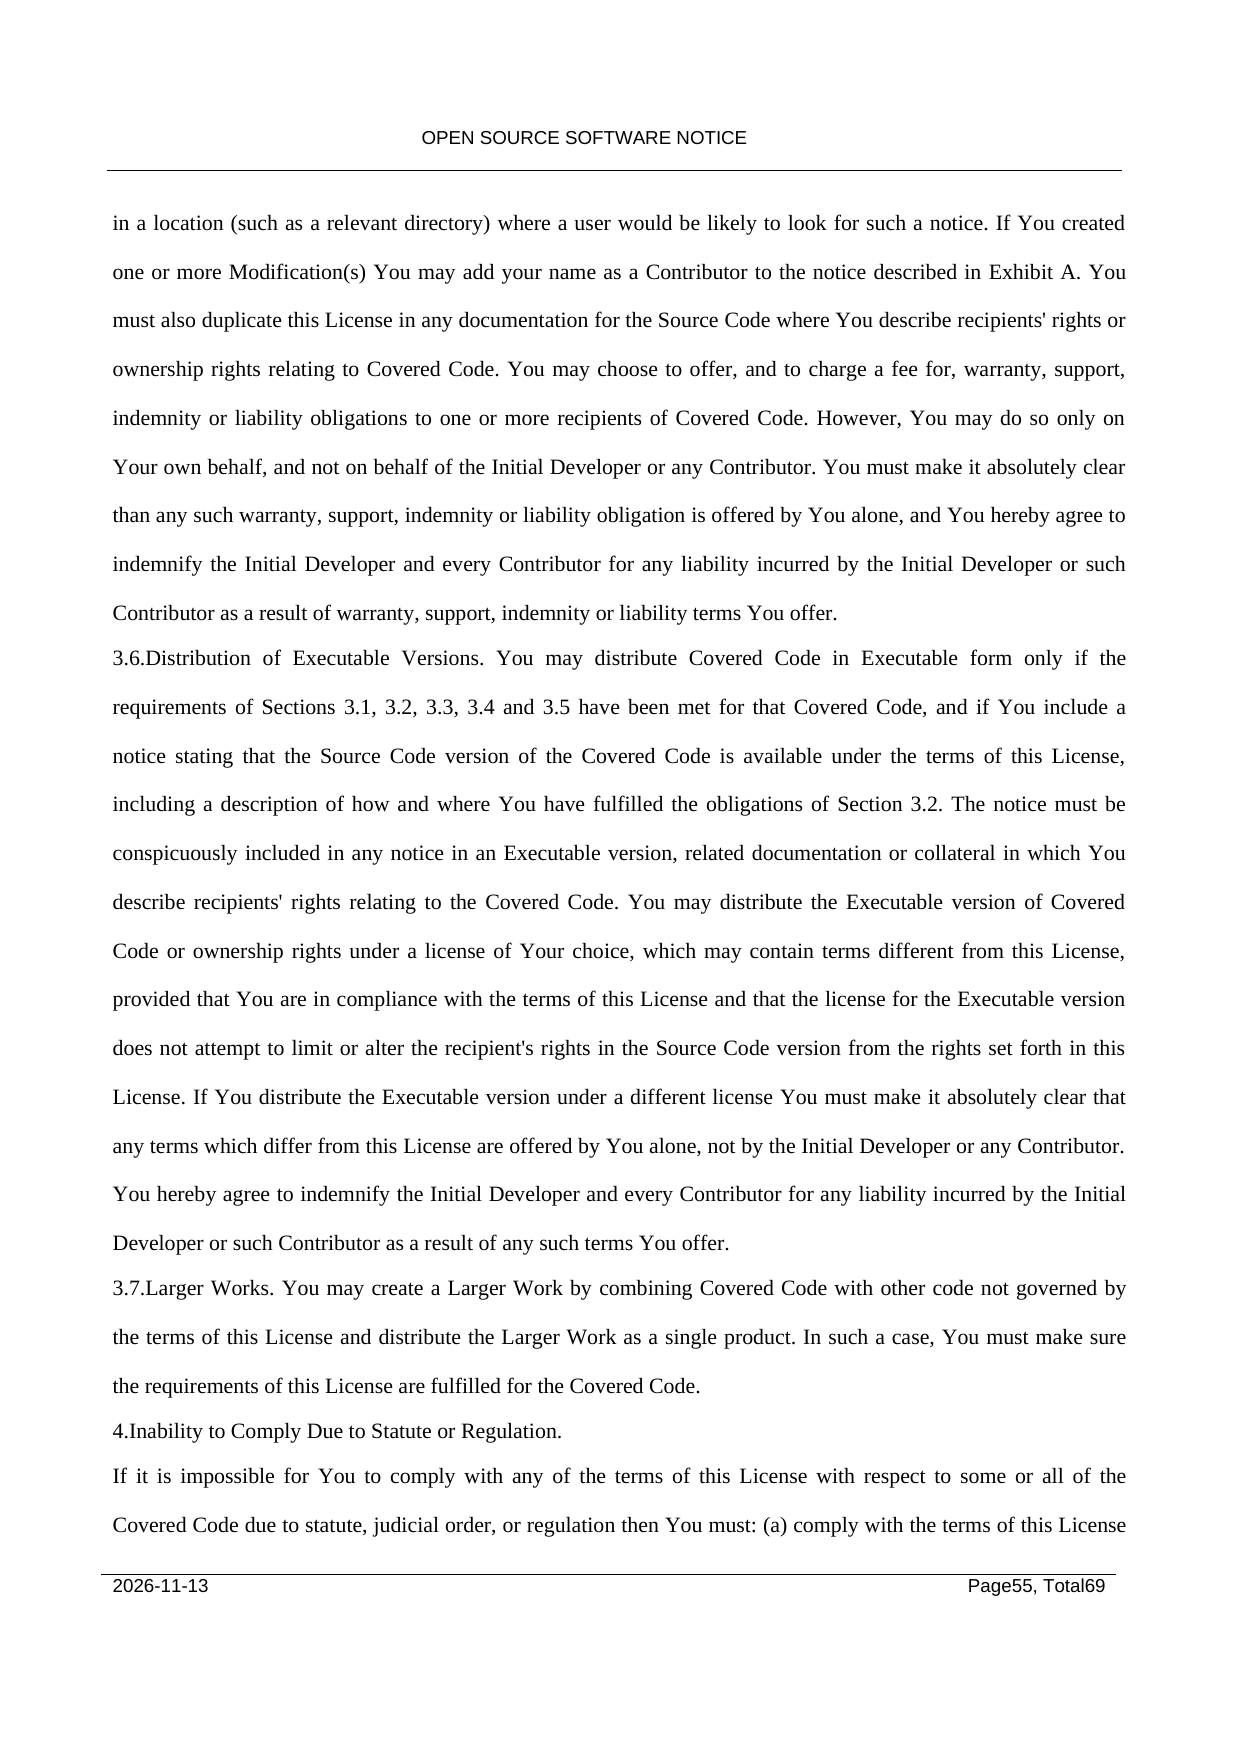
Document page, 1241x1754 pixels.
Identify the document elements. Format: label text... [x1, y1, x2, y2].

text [112, 1459, 1128, 1541]
text 3.6.Distribution of Executable Versions. You may distribute Covered Code in Executable form only if the requirements of Sections 3.1, 3.2, 3.3, 3.4 and 3.5 have been met for that Covered Code, and if You include a notice stating that the Source Code version of the Covered Code is available under the terms of this License, including a description of how and where You have fulfilled the obligations of Section 3.2. The notice must be conspicuously included in any notice in an Executable version, related documentation or collateral in which You describe recipients' rights relating to the Covered Code. You may distribute the Executable version of Covered Code or ownership rights under a license of Your choice, which may contain terms different from this License, provided that You are in compliance with the terms of this License and that the license for the Executable version does not attempt to limit or alter the recipient's rights in the Source Code version from the rights set forth in this License. If You distribute the Executable version under a different license You must make it absolutely clear that any terms which differ from this License are offered by You alone, not by the Initial Developer or any Contributor. You hereby agree to indemnify the Initial Developer and every Contributor for any liability incurred by the Initial Developer or such Contributor as a result of any such terms You offer. [112, 641, 1128, 1259]
text 4.Inability to Comply Due to Statute or Regulation. [112, 1414, 1128, 1447]
text 3.7.Larger Works. You may create a Larger Work by combining Covered Code with other code not governed by the terms of this License and distribute the Larger Work as a single product. In such a case, You must make sure the requirements of this License are fulfilled for the Covered Code. [112, 1272, 1128, 1402]
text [112, 206, 1128, 629]
